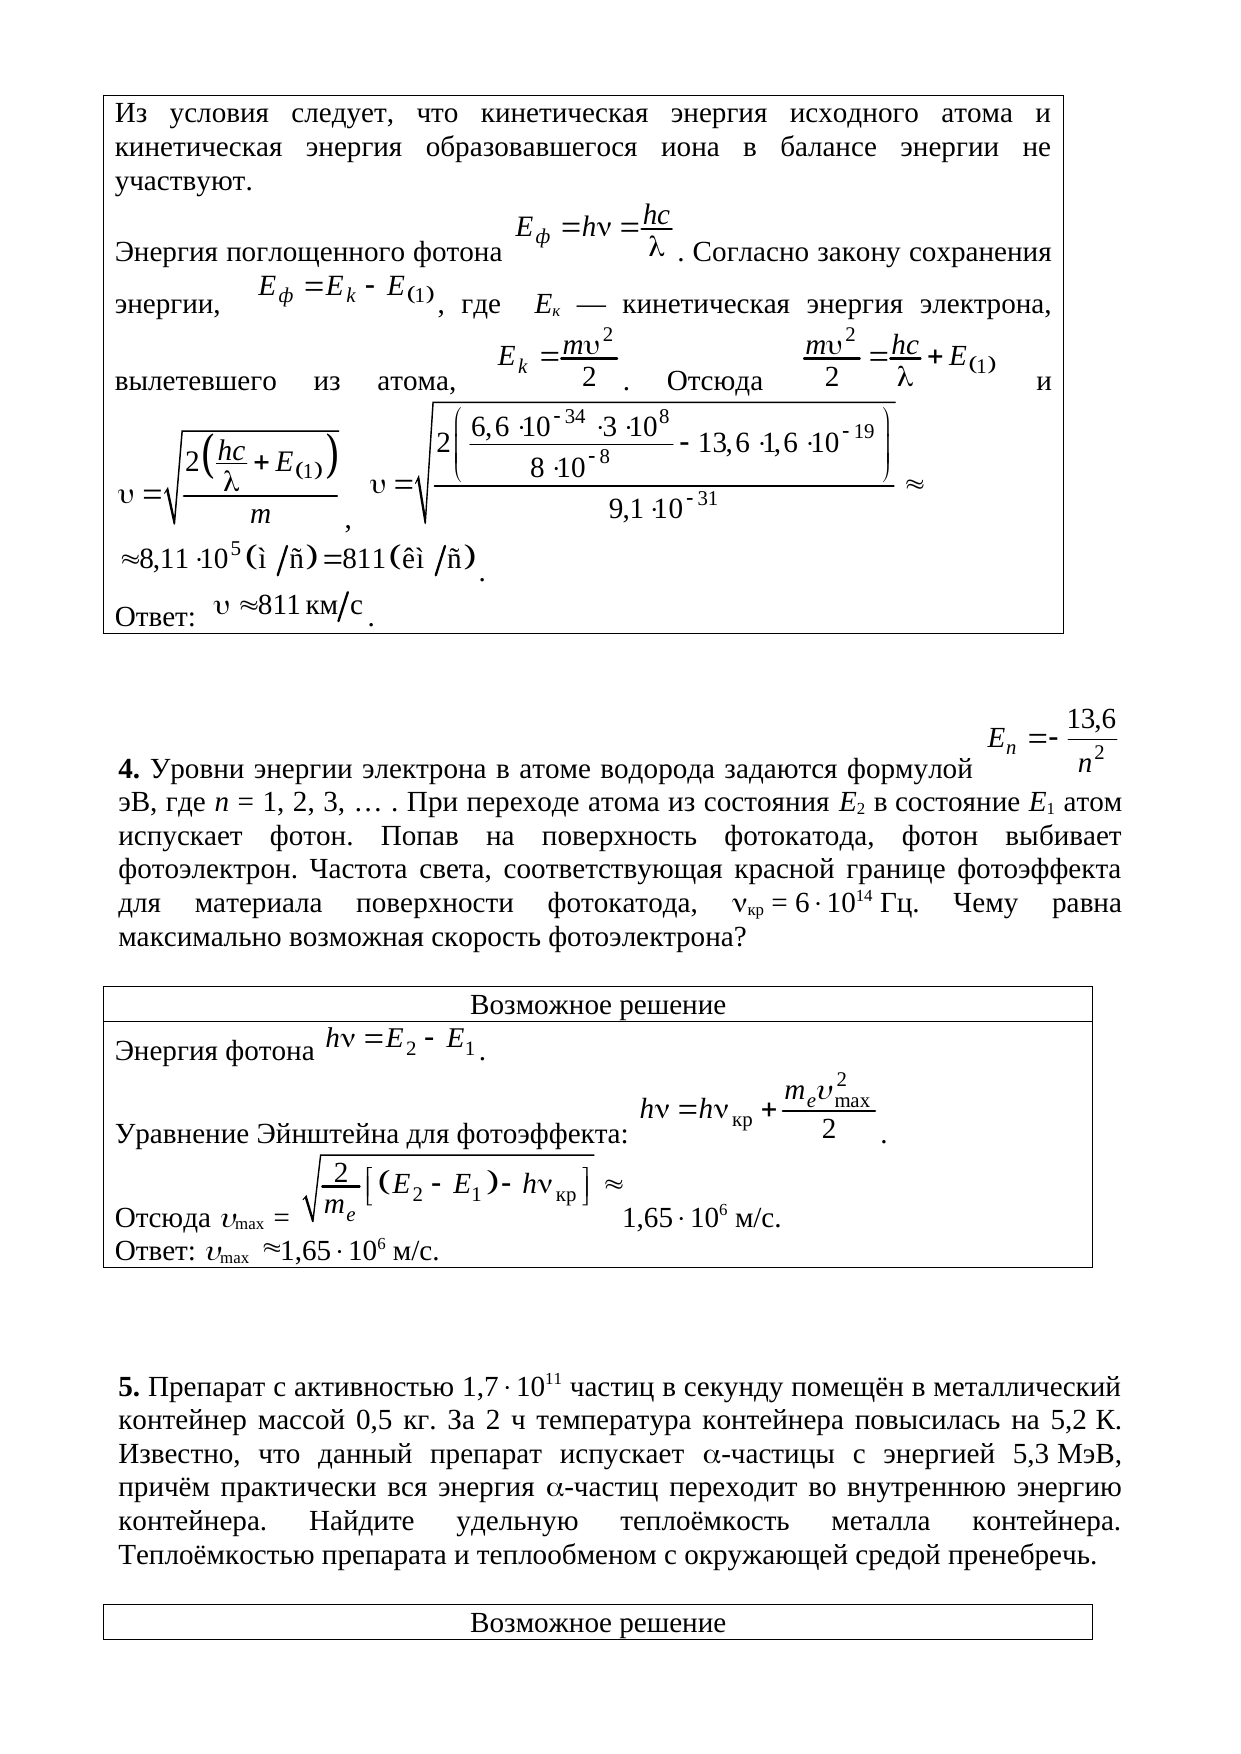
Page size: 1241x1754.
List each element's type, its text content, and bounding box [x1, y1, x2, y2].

table_header Возможное решение [104, 987, 1092, 1021]
text 4. Уровни энергии электрона в атоме водорода задаются формулой эВ, где n = 1, 2, 3, … . При переходе атома из состояния Е2 в состояние Е1 атом испускает фотон. Попав на поверхность фотокатода, фотон выбивает фотоэлектрон. Частота света, соответствующая красной границе фотоэффекта для материала поверхности фотокатода, кр = 61014 Гц. Чему равна максимально возможная скорость фотоэлектрона? [118, 701, 1122, 952]
table_cell Из условия следует, что кинетическая энергия исходного атома и кинетическая энергия образовавшегося иона в балансе энергии не участвуют. Энергия поглощенного фотона . Согласно закону сохранения энергии, , где Ек — кинетическая энергия электрона, вылетевшего из атома, . Отсюда и , . Ответ: . [104, 96, 1063, 633]
text 5. Препарат с активностью 1,71011 частиц в секунду помещён в металлический контейнер массой 0,5 кг. За 2 ч температура контейнера повысилась на 5,2 К. Известно, что данный препарат испускает -частицы с энергией 5,3 МэВ, причём практически вся энергия -частиц переходит во внутреннюю энергию контейнера. Найдите удельную теплоёмкость металла контейнера. Теплоёмкостью препарата и теплообменом с окружающей средой пренебречь. [118, 1369, 1122, 1570]
table_header Возможное решение [104, 1605, 1092, 1638]
table_cell Энергия фотона . Уравнение Эйнштейна для фотоэффекта: . Отсюда max = 1,65106 м/с. Ответ: max 1,65106 м/с. [104, 1022, 1092, 1267]
